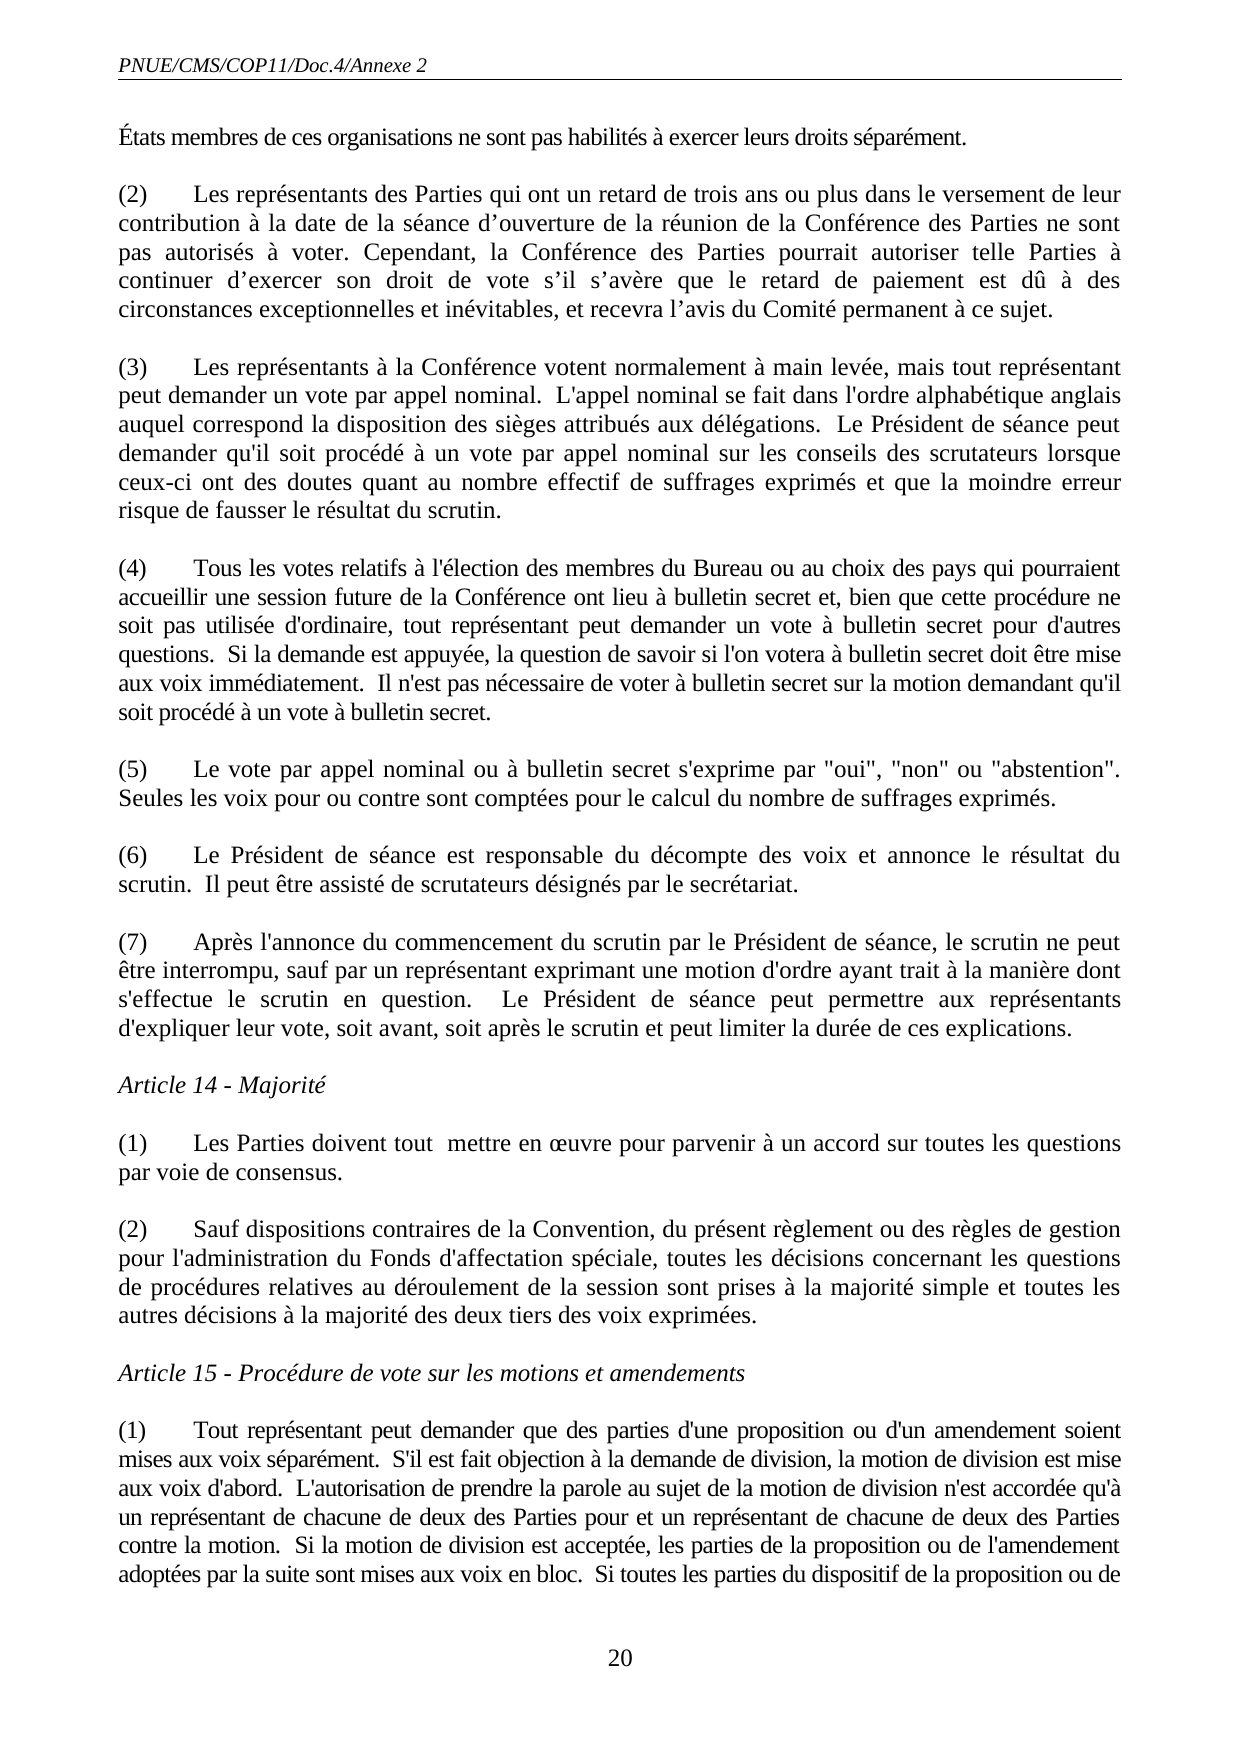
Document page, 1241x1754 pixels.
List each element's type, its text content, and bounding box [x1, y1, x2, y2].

list Sauf dispositions contraires de la Convention, du présent règlement ou des règles de gestion pour l'administration du Fonds d'affectation spéciale, toutes les décisions concernant les questions de procédures relatives au déroulement de la session sont prises à la majorité simple et toutes les autres décisions à la majorité des deux tiers des voix exprimées. [118, 1214, 1122, 1329]
list Après l'annonce du commencement du scrutin par le Président de séance, le scrutin ne peut être interrompu, sauf par un représentant exprimant une motion d'ordre ayant trait à la manière dont s'effectue le scrutin en question. Le Président de séance peut permettre aux représentants d'expliquer leur vote, soit avant, soit après le scrutin et peut limiter la durée de ces explications. [118, 927, 1122, 1042]
list Les représentants à la Conférence votent normalement à main levée, mais tout représentant peut demander un vote par appel nominal. L'appel nominal se fait dans l'ordre alphabétique anglais auquel correspond la disposition des sièges attribués aux délégations. Le Président de séance peut demander qu'il soit procédé à un vote par appel nominal sur les conseils des scrutateurs lorsque ceux-ci ont des doutes quant au nombre effectif de suffrages exprimés et que la moindre erreur risque de fausser le résultat du scrutin. [118, 352, 1122, 524]
list Le Président de séance est responsable du décompte des voix et annonce le résultat du scrutin. Il peut être assisté de scrutateurs désignés par le secrétariat. [118, 841, 1122, 898]
list Le vote par appel nominal ou à bulletin secret s'exprime par "oui", "non" ou "abstention". Seules les voix pour ou contre sont comptées pour le calcul du nombre de suffrages exprimés. [118, 754, 1122, 812]
list Tous les votes relatifs à l'élection des membres du Bureau ou au choix des pays qui pourraient accueillir une session future de la Conférence ont lieu à bulletin secret et, bien que cette procédure ne soit pas utilisée d'ordinaire, tout représentant peut demander un vote à bulletin secret pour d'autres questions. Si la demande est appuyée, la question de savoir si l'on votera à bulletin secret doit être mise aux voix immédiatement. Il n'est pas nécessaire de voter à bulletin secret sur la motion demandant qu'il soit procédé à un vote à bulletin secret. [118, 553, 1122, 726]
list Les représentants des Parties qui ont un retard de trois ans ou plus dans le versement de leur contribution à la date de la séance d’ouverture de la réunion de la Conférence des Parties ne sont pas autorisés à voter. Cependant, la Conférence des Parties pourrait autoriser telle Parties à continuer d’exercer son droit de vote s’il s’avère que le retard de paiement est dû à des circonstances exceptionnelles et inévitables, et recevra l’avis du Comité permanent à ce sujet. [118, 179, 1122, 323]
list Les Parties doivent tout mettre en œuvre pour parvenir à un accord sur toutes les questions par voie de consensus. [118, 1128, 1122, 1186]
text Article 14 - Majorité [118, 1071, 1122, 1099]
text Article 15 - Procédure de vote sur les motions et amendements [118, 1358, 1122, 1387]
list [118, 122, 1122, 151]
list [118, 1416, 1122, 1588]
